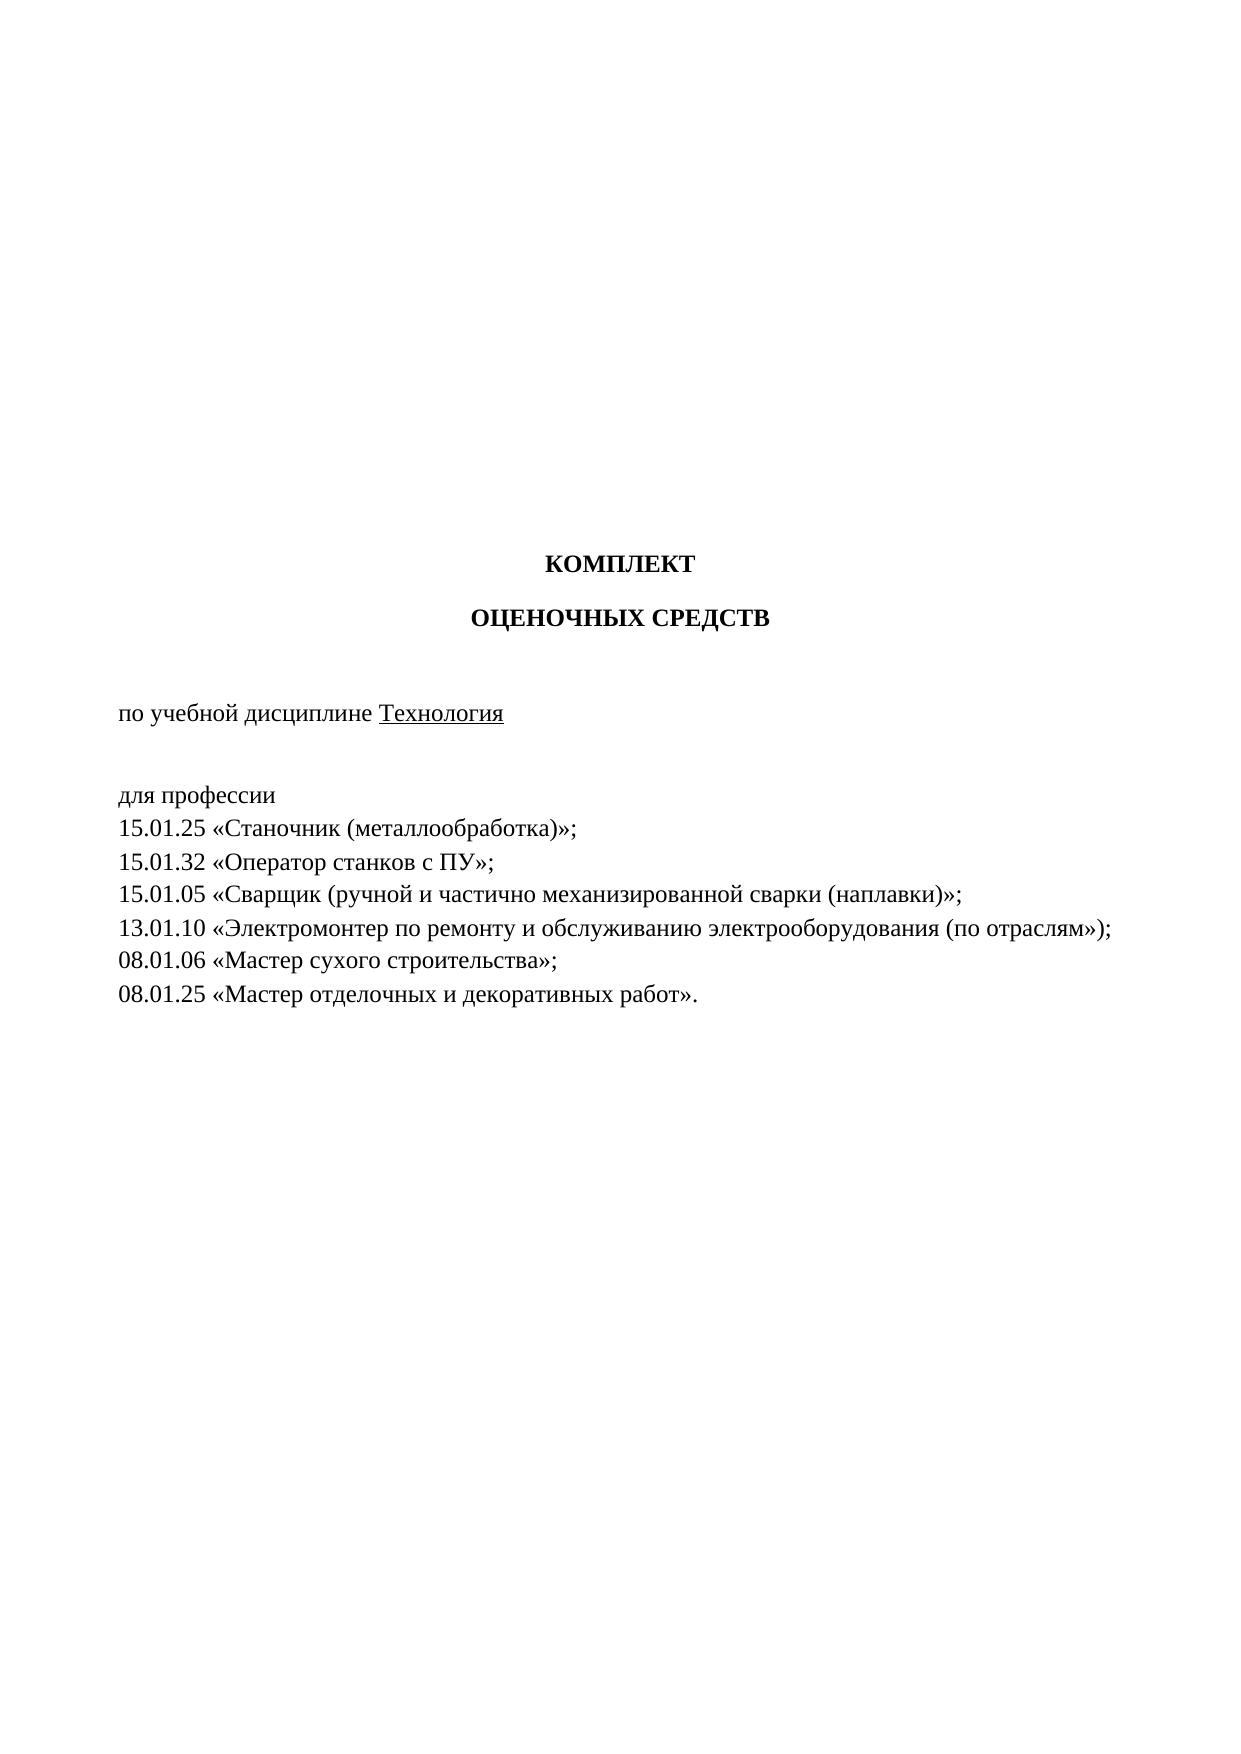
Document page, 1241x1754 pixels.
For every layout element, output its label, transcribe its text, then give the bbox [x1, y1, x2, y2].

text ОЦЕНОЧНЫХ СРЕДСТВ [118, 603, 1122, 632]
subtitle по учебной дисциплине Технология [118, 698, 1122, 727]
text КОМПЛЕКТ [118, 549, 1122, 578]
text 08.01.06 «Мастер сухого строительства»; [118, 946, 1122, 974]
text 15.01.25 «Станочник (металлообработка)»; [118, 813, 1122, 842]
text 08.01.25 «Мастер отделочных и декоративных работ». [118, 979, 1122, 1007]
text 13.01.10 «Электромонтер по ремонту и обслуживанию электрооборудования (по отраслям»); [118, 913, 1122, 941]
text 15.01.32 «Оператор станков с ПУ»; [118, 847, 1122, 875]
text для профессии [118, 781, 1122, 809]
text 15.01.05 «Сварщик (ручной и частично механизированной сварки (наплавки)»; [118, 879, 1122, 908]
